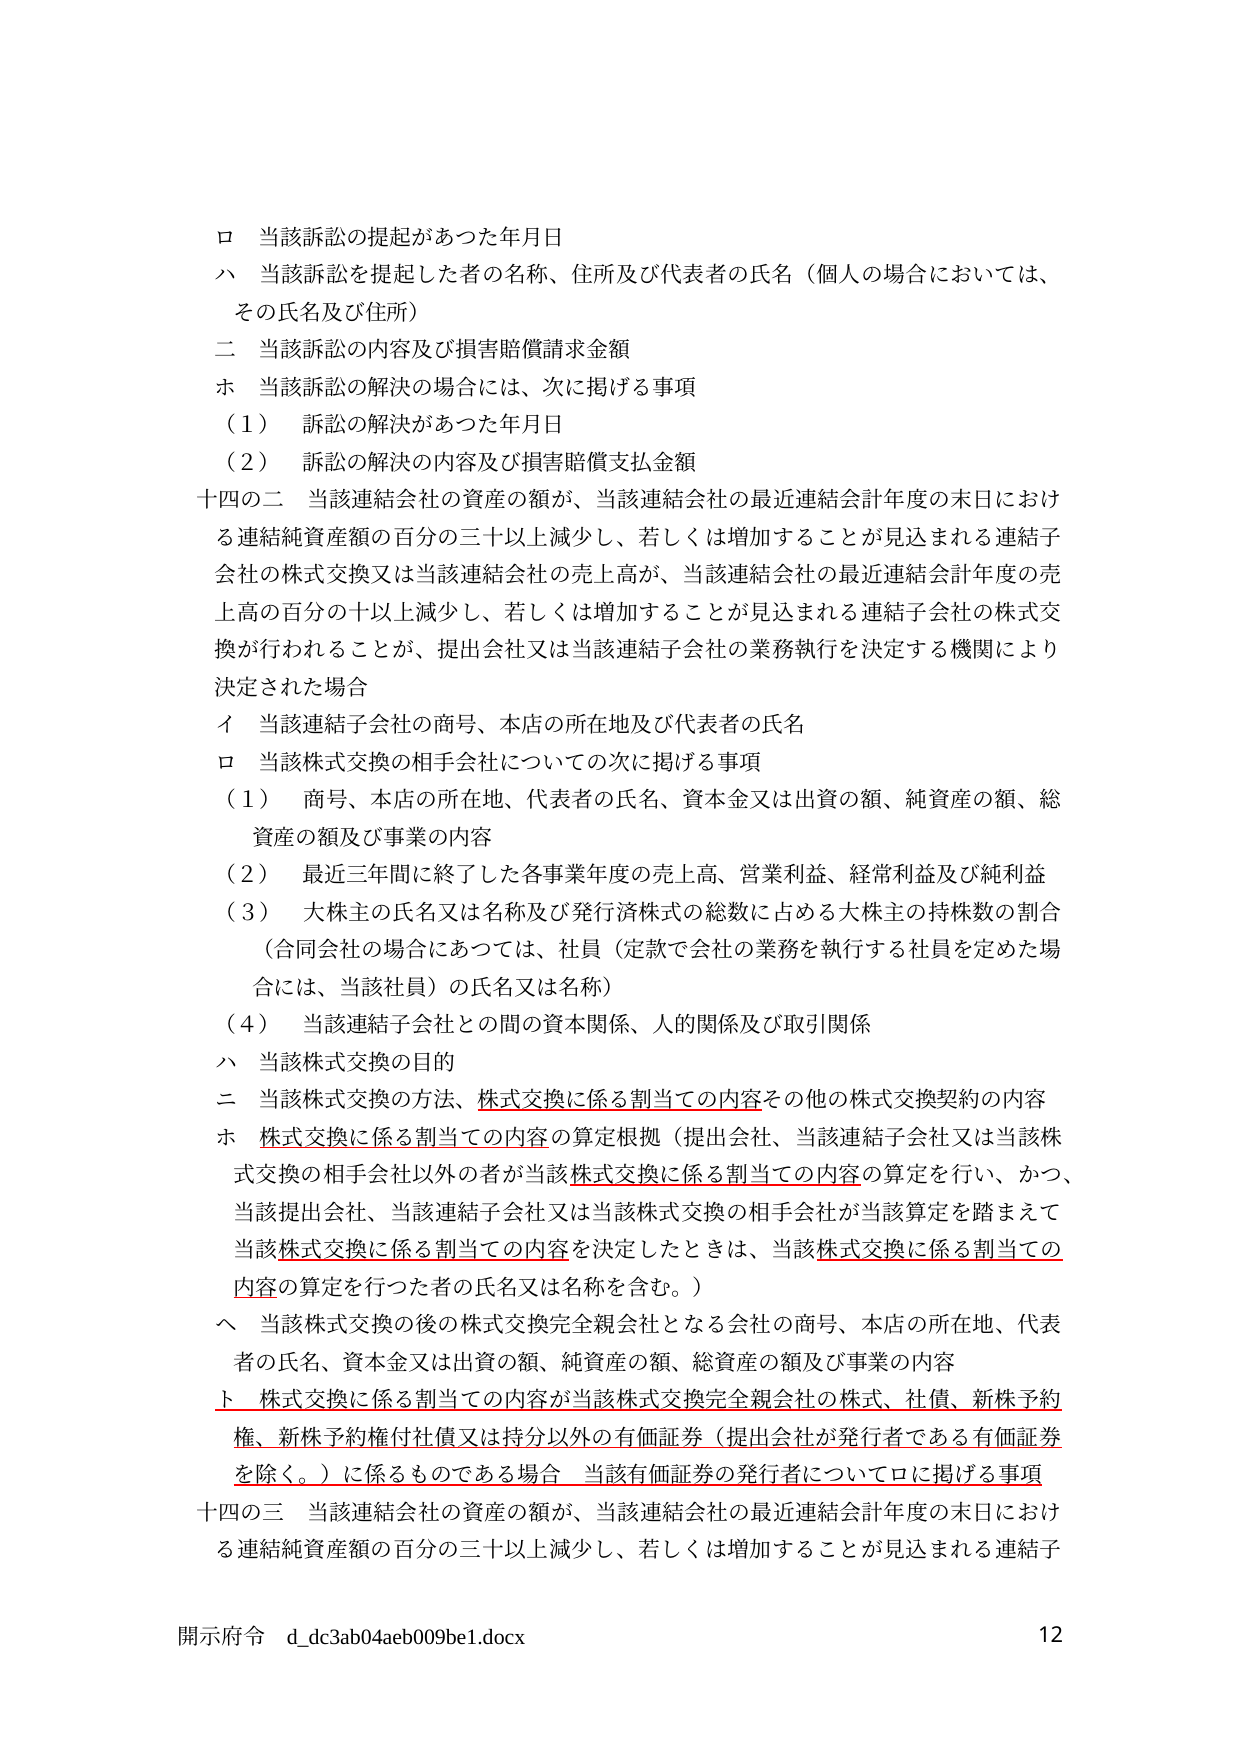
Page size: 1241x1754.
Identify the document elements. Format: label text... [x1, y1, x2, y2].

text （４） 当該連結子会社との間の資本関係、人的関係及び取引関係 [214, 1004, 1063, 1042]
text ハ 当該株式交換の目的 [215, 1042, 1063, 1079]
text （３） 大株主の氏名又は名称及び発行済株式の総数に占める大株主の持株数の割合（合同会社の場合にあつては、社員（定款で会社の業務を執行する社員を定めた場合には、当該社員）の氏名又は名称） [214, 892, 1063, 1004]
text ヘ 当該株式交換の後の株式交換完全親会社となる会社の商号、本店の所在地、代表者の氏名、資本金又は出資の額、純資産の額、総資産の額及び事業の内容 [215, 1304, 1063, 1379]
text ト 株式交換に係る割当ての内容が当該株式交換完全親会社の株式、社債、新株予約権、新株予約権付社債又は持分以外の有価証券（提出会社が発行者である有価証券を除く。）に係るものである場合 当該有価証券の発行者についてロに掲げる事項 [215, 1379, 1063, 1492]
text ホ 当該訴訟の解決の場合には、次に掲げる事項 [214, 367, 1063, 404]
text ロ 当該株式交換の相手会社についての次に掲げる事項 [215, 742, 1063, 779]
text ハ 当該訴訟を提起した者の名称、住所及び代表者の氏名（個人の場合においては、その氏名及び住所） [214, 254, 1063, 329]
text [196, 1492, 1063, 1567]
text 二 当該訴訟の内容及び損害賠償請求金額 [214, 329, 1063, 367]
text イ 当該連結子会社の商号、本店の所在地及び代表者の氏名 [215, 704, 1063, 742]
text （１） 商号、本店の所在地、代表者の氏名、資本金又は出資の額、純資産の額、総資産の額及び事業の内容 [214, 779, 1063, 854]
text ニ 当該株式交換の方法、株式交換に係る割当ての内容その他の株式交換契約の内容 [215, 1079, 1063, 1117]
text ロ 当該訴訟の提起があつた年月日 [214, 217, 1063, 254]
text ホ 株式交換に係る割当ての内容の算定根拠（提出会社、当該連結子会社又は当該株式交換の相手会社以外の者が当該株式交換に係る割当ての内容の算定を行い、かつ、当該提出会社、当該連結子会社又は当該株式交換の相手会社が当該算定を踏まえて当該株式交換に係る割当ての内容を決定したときは、当該株式交換に係る割当ての内容の算定を行つた者の氏名又は名称を含む。） [215, 1117, 1063, 1304]
text 十四の二 当該連結会社の資産の額が、当該連結会社の最近連結会計年度の末日における連結純資産額の百分の三十以上減少し、若しくは増加することが見込まれる連結子会社の株式交換又は当該連結会社の売上高が、当該連結会社の最近連結会計年度の売上高の百分の十以上減少し、若しくは増加することが見込まれる連結子会社の株式交換が行われることが、提出会社又は当該連結子会社の業務執行を決定する機関により決定された場合 [196, 479, 1063, 704]
text （２） 最近三年間に終了した各事業年度の売上高、営業利益、経常利益及び純利益 [214, 854, 1063, 892]
text （１） 訴訟の解決があつた年月日 [214, 404, 1063, 442]
text （２） 訴訟の解決の内容及び損害賠償支払金額 [214, 442, 1063, 479]
